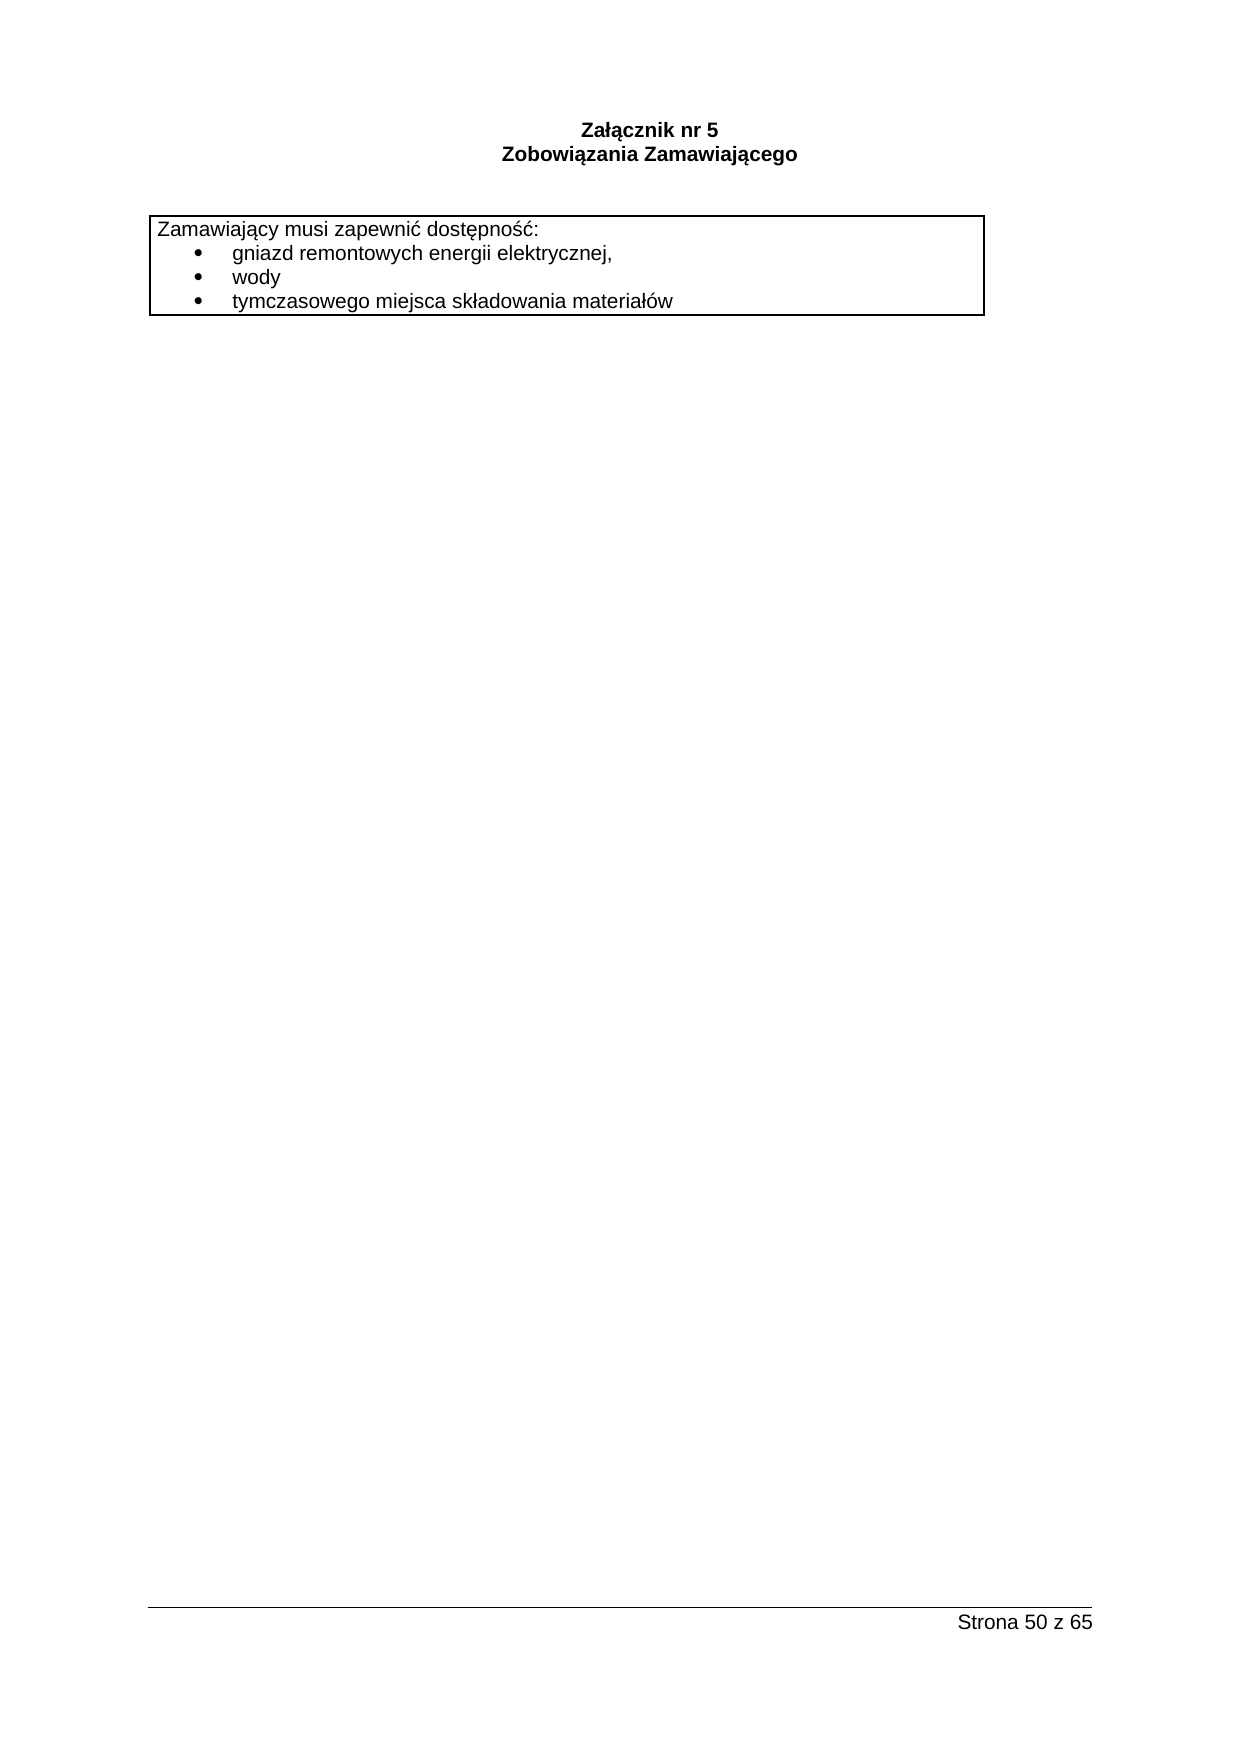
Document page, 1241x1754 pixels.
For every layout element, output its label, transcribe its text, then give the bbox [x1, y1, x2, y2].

table_header Zamawiający musi zapewnić dostępność: gniazd remontowych energii elektrycznej, wody tymczasowego miejsca składowania materiałów [151, 217, 983, 313]
subtitle Załącznik nr 5 Zobowiązania Zamawiającego [207, 118, 1092, 166]
